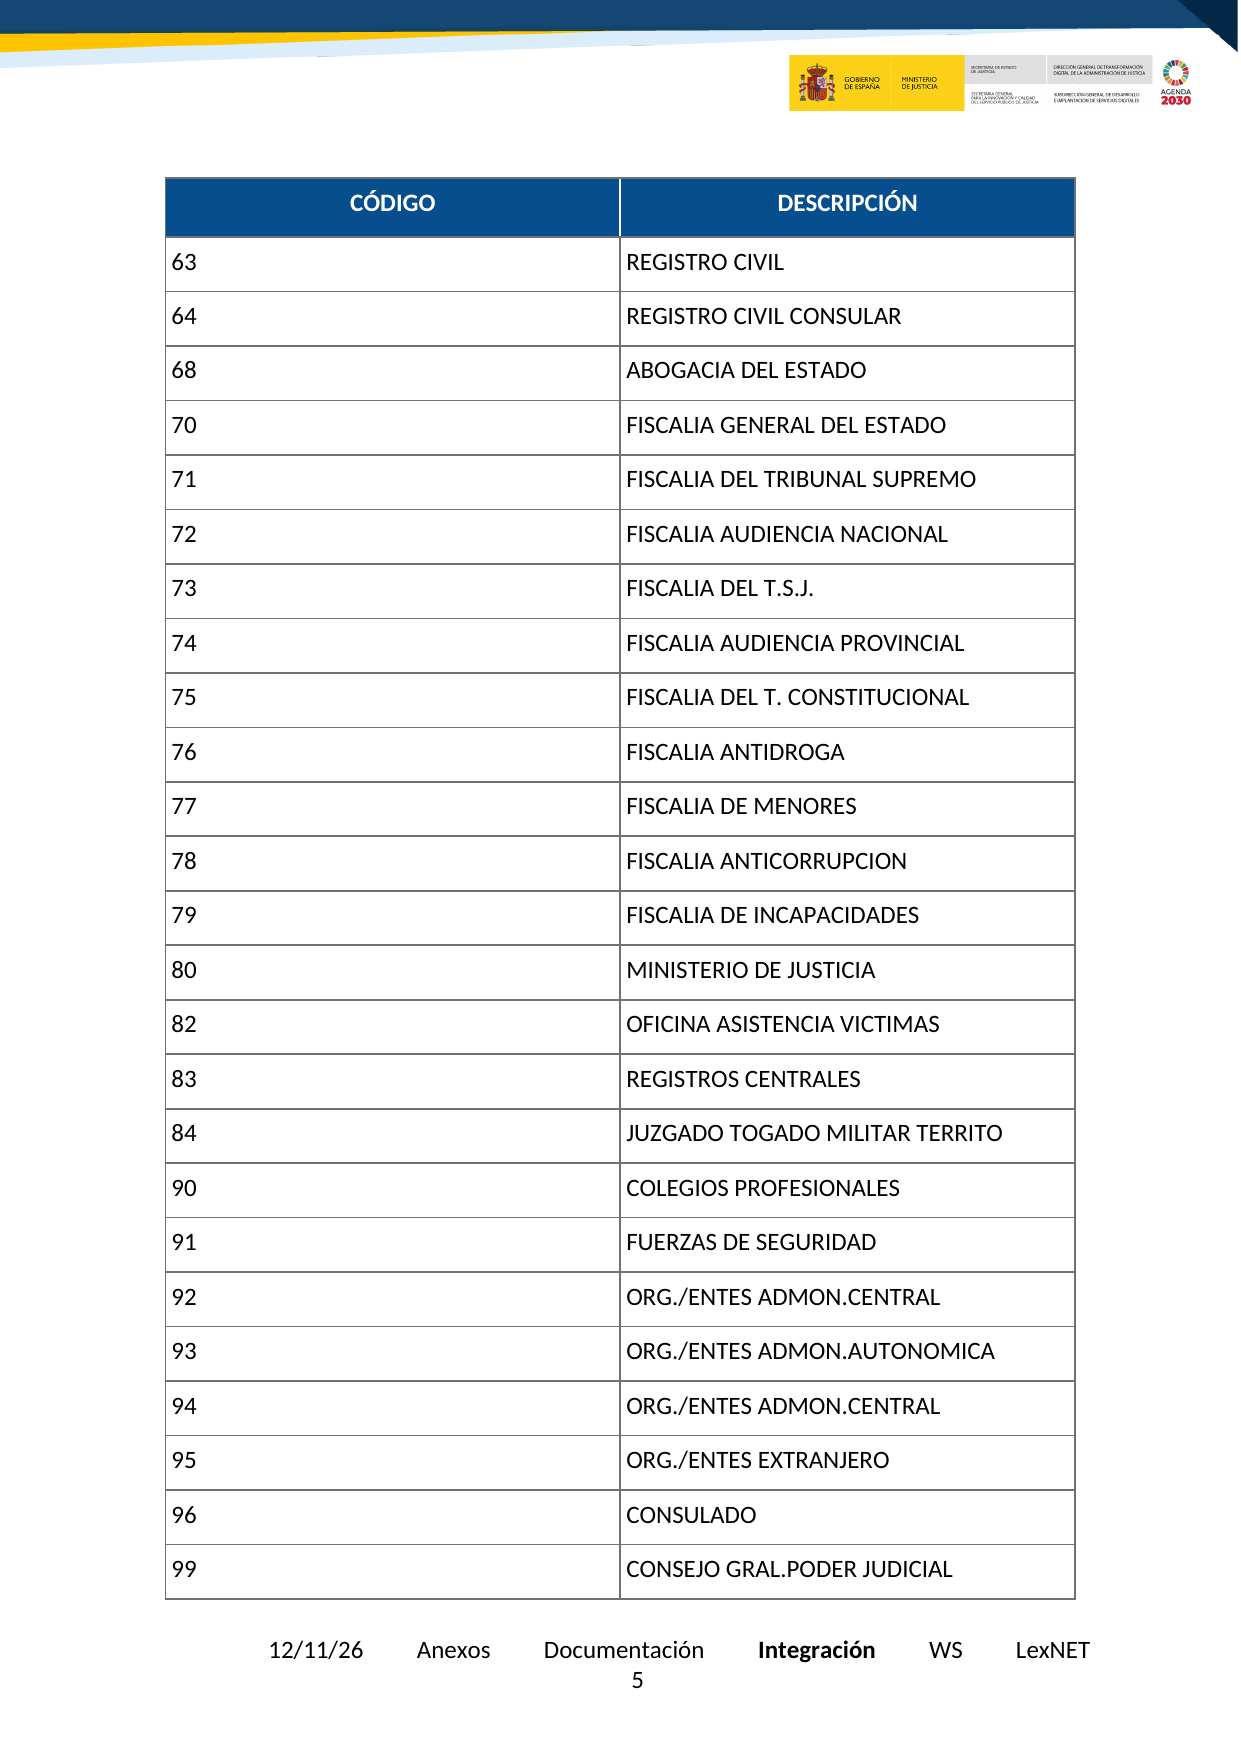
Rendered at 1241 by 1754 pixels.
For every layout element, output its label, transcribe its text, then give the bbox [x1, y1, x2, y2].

table_cell FISCALIA DE INCAPACIDADES [621, 892, 1074, 944]
table_cell FISCALIA DEL TRIBUNAL SUPREMO [621, 456, 1074, 508]
table_cell FISCALIA AUDIENCIA PROVINCIAL [621, 619, 1074, 672]
table_cell 83 [166, 1055, 619, 1108]
table_cell ORG./ENTES ADMON.AUTONOMICA [621, 1327, 1074, 1380]
table_cell 92 [166, 1273, 619, 1326]
table_cell REGISTRO CIVIL [621, 238, 1074, 291]
table_cell 84 [166, 1110, 619, 1162]
table_cell 94 [166, 1382, 619, 1435]
table_cell 79 [166, 892, 619, 944]
table_header CÓDIGO [166, 179, 619, 236]
table_cell 95 [166, 1436, 619, 1489]
table_cell FISCALIA AUDIENCIA NACIONAL [621, 510, 1074, 563]
table_cell 73 [166, 565, 619, 617]
table_cell MINISTERIO DE JUSTICIA [621, 946, 1074, 999]
table_cell REGISTROS CENTRALES [621, 1055, 1074, 1108]
table_cell 96 [166, 1491, 619, 1544]
table_cell ORG./ENTES EXTRANJERO [621, 1436, 1074, 1489]
table_cell 74 [166, 619, 619, 672]
picture [0, 0, 1238, 111]
table_cell 80 [166, 946, 619, 999]
table_cell OFICINA ASISTENCIA VICTIMAS [621, 1001, 1074, 1053]
table_cell 91 [166, 1218, 619, 1271]
table_cell 77 [166, 783, 619, 835]
table_cell 75 [166, 674, 619, 726]
table_cell 70 [166, 401, 619, 454]
table_cell ORG./ENTES ADMON.CENTRAL [621, 1382, 1074, 1435]
table_cell FUERZAS DE SEGURIDAD [621, 1218, 1074, 1271]
table_cell 63 [166, 238, 619, 291]
table_cell 82 [166, 1001, 619, 1053]
table_cell 72 [166, 510, 619, 563]
table_cell COLEGIOS PROFESIONALES [621, 1164, 1074, 1217]
table_cell FISCALIA DEL T. CONSTITUCIONAL [621, 674, 1074, 726]
table_cell ABOGACIA DEL ESTADO [621, 347, 1074, 399]
table_header DESCRIPCIÓN [621, 179, 1074, 236]
table_cell 64 [166, 292, 619, 345]
table_cell CONSULADO [621, 1491, 1074, 1544]
table_cell CONSEJO GRAL.PODER JUDICIAL [621, 1545, 1074, 1598]
table_cell 99 [166, 1545, 619, 1598]
table_cell 71 [166, 456, 619, 508]
table_cell FISCALIA DE MENORES [621, 783, 1074, 835]
table_cell FISCALIA DEL T.S.J. [621, 565, 1074, 617]
table_cell 90 [166, 1164, 619, 1217]
table_cell 68 [166, 347, 619, 399]
table_cell REGISTRO CIVIL CONSULAR [621, 292, 1074, 345]
table_cell FISCALIA ANTIDROGA [621, 728, 1074, 781]
table_cell FISCALIA GENERAL DEL ESTADO [621, 401, 1074, 454]
table_cell FISCALIA ANTICORRUPCION [621, 837, 1074, 890]
table_cell 76 [166, 728, 619, 781]
table_cell ORG./ENTES ADMON.CENTRAL [621, 1273, 1074, 1326]
table_cell 78 [166, 837, 619, 890]
table_cell JUZGADO TOGADO MILITAR TERRITO [621, 1110, 1074, 1162]
table_cell 93 [166, 1327, 619, 1380]
